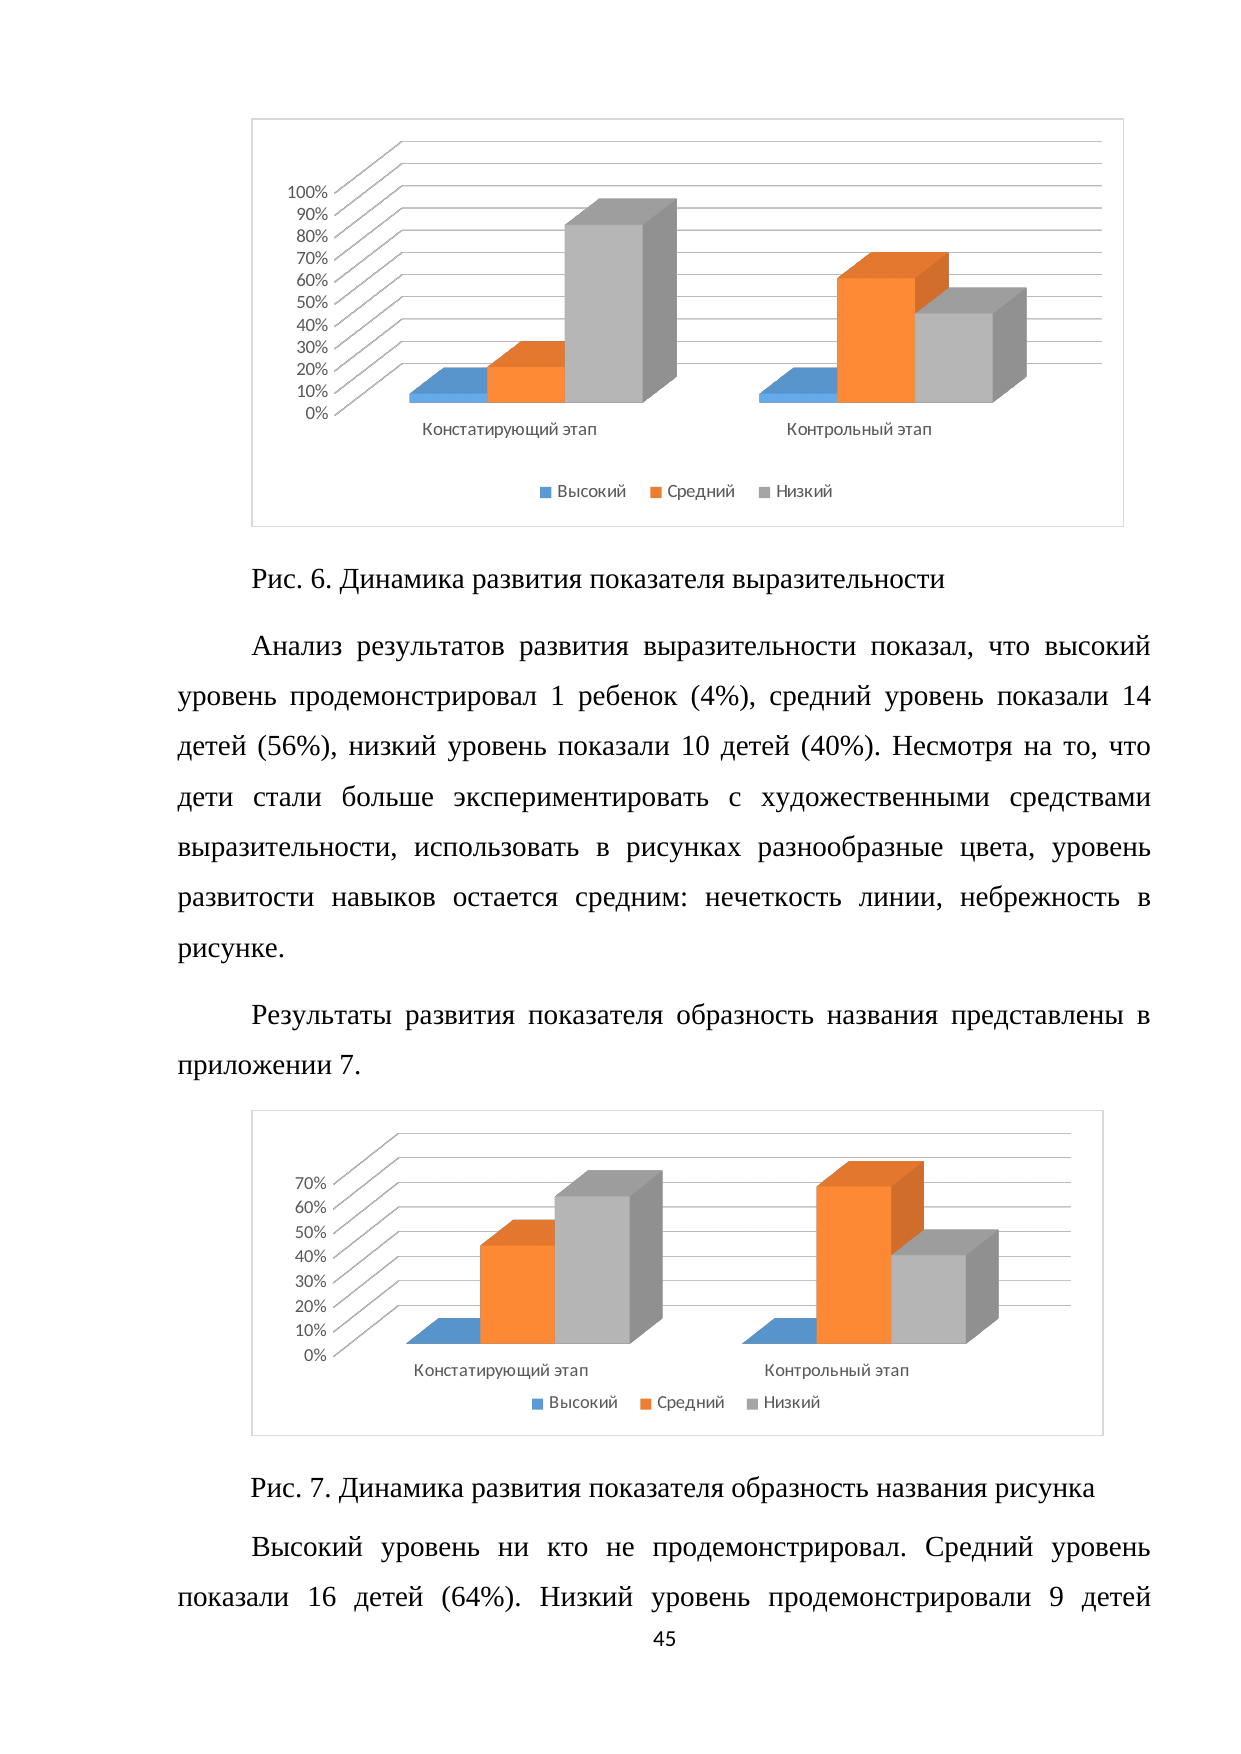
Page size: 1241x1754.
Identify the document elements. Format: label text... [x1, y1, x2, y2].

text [177, 1529, 1152, 1613]
text Анализ результатов развития выразительности показал, что высокий уровень продемонстрировал 1 ребенок (4%), средний уровень показали 14 детей (56%), низкий уровень показали 10 детей (40%). Несмотря на то, что дети стали больше экспериментировать с художественными средствами выразительности, использовать в рисунках разнообразные цвета, уровень развитости навыков остается средним: нечеткость линии, небрежность в рисунке. [177, 628, 1152, 963]
text Результаты развития показателя образность названия представлены в приложении 7. [177, 997, 1152, 1081]
text Рис. 7. Динамика развития показателя образность названия рисунка [177, 1470, 1152, 1503]
text Рис. 6. Динамика развития показателя выразительности [177, 561, 1152, 594]
